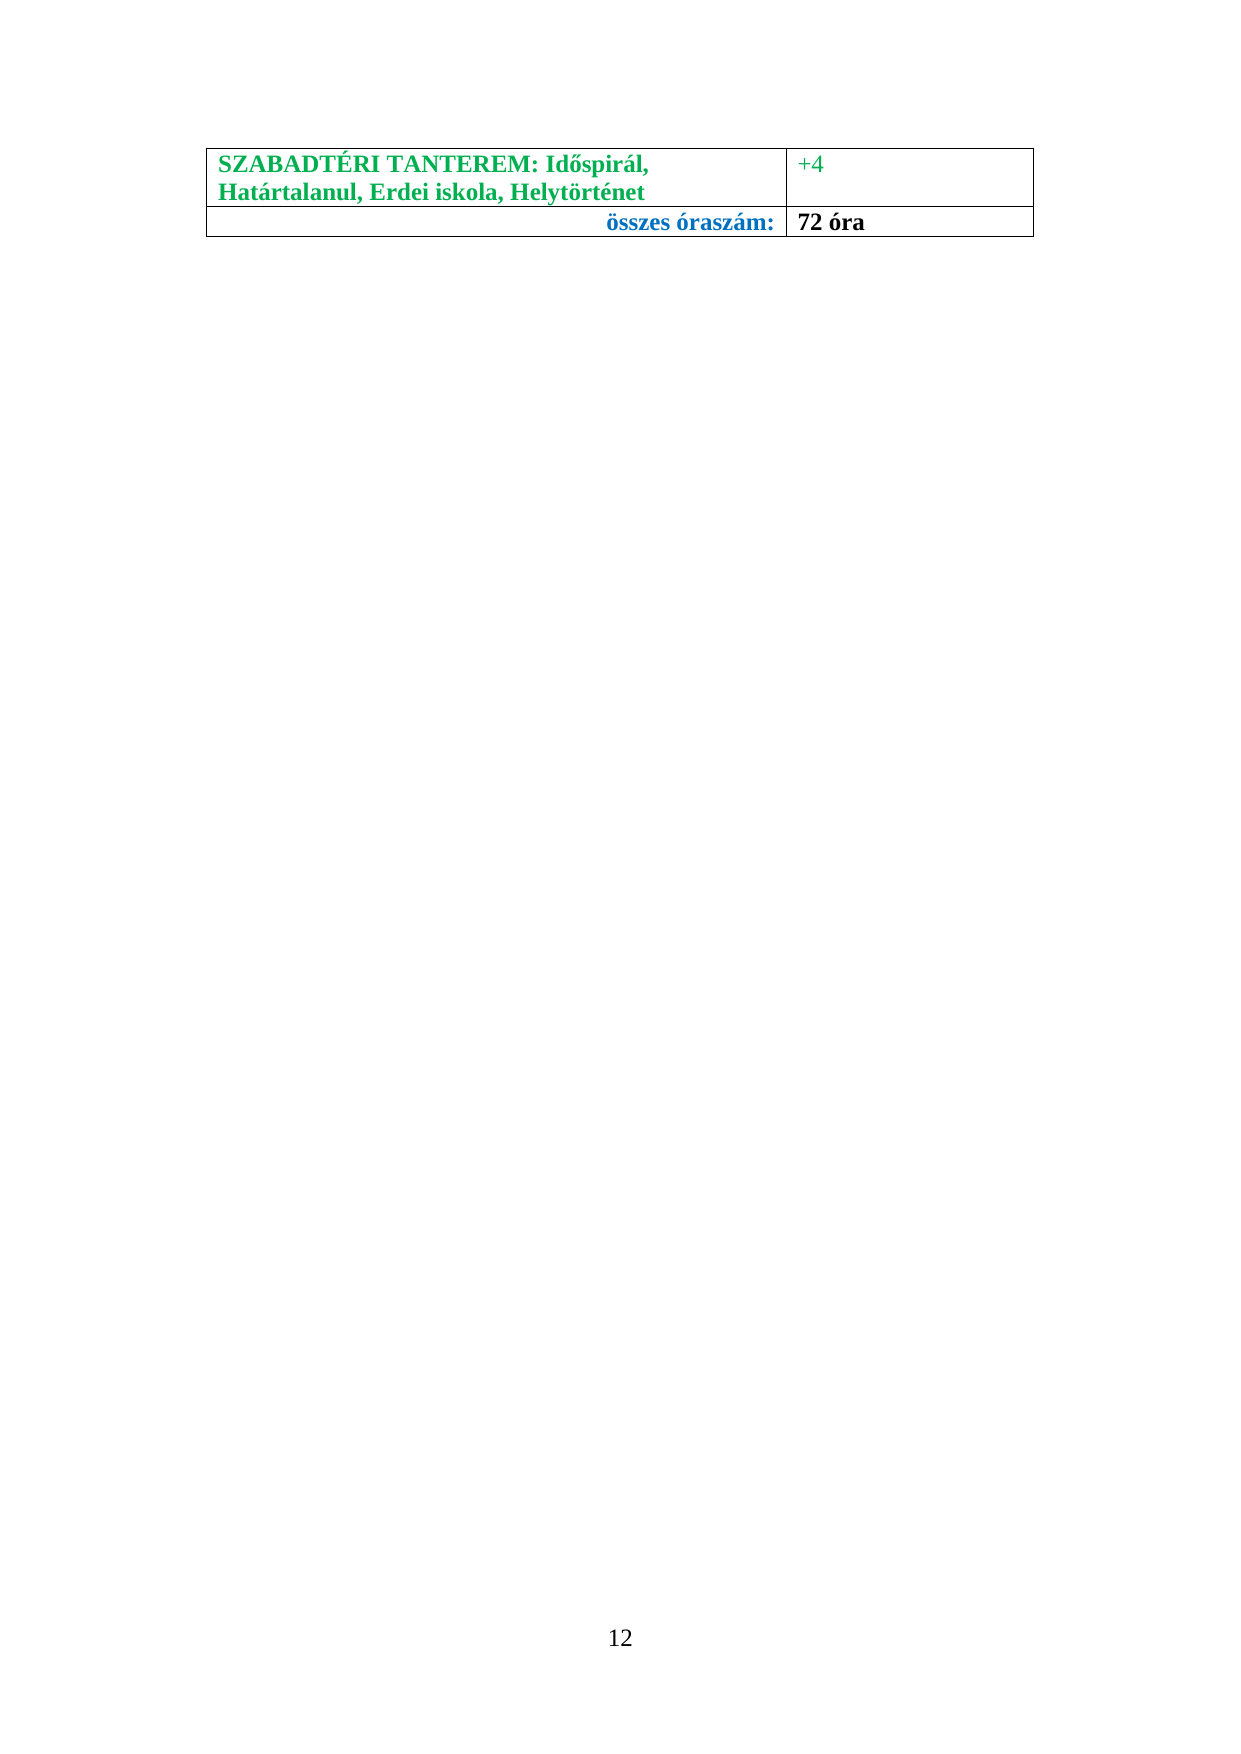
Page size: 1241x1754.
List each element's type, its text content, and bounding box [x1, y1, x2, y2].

table_cell SZABADTÉRI TANTEREM: Időspirál, Határtalanul, Erdei iskola, Helytörténet [207, 149, 786, 206]
table_cell +4 [787, 149, 1033, 206]
table_cell 72 óra [787, 207, 1033, 236]
table_cell összes óraszám: [207, 207, 786, 236]
